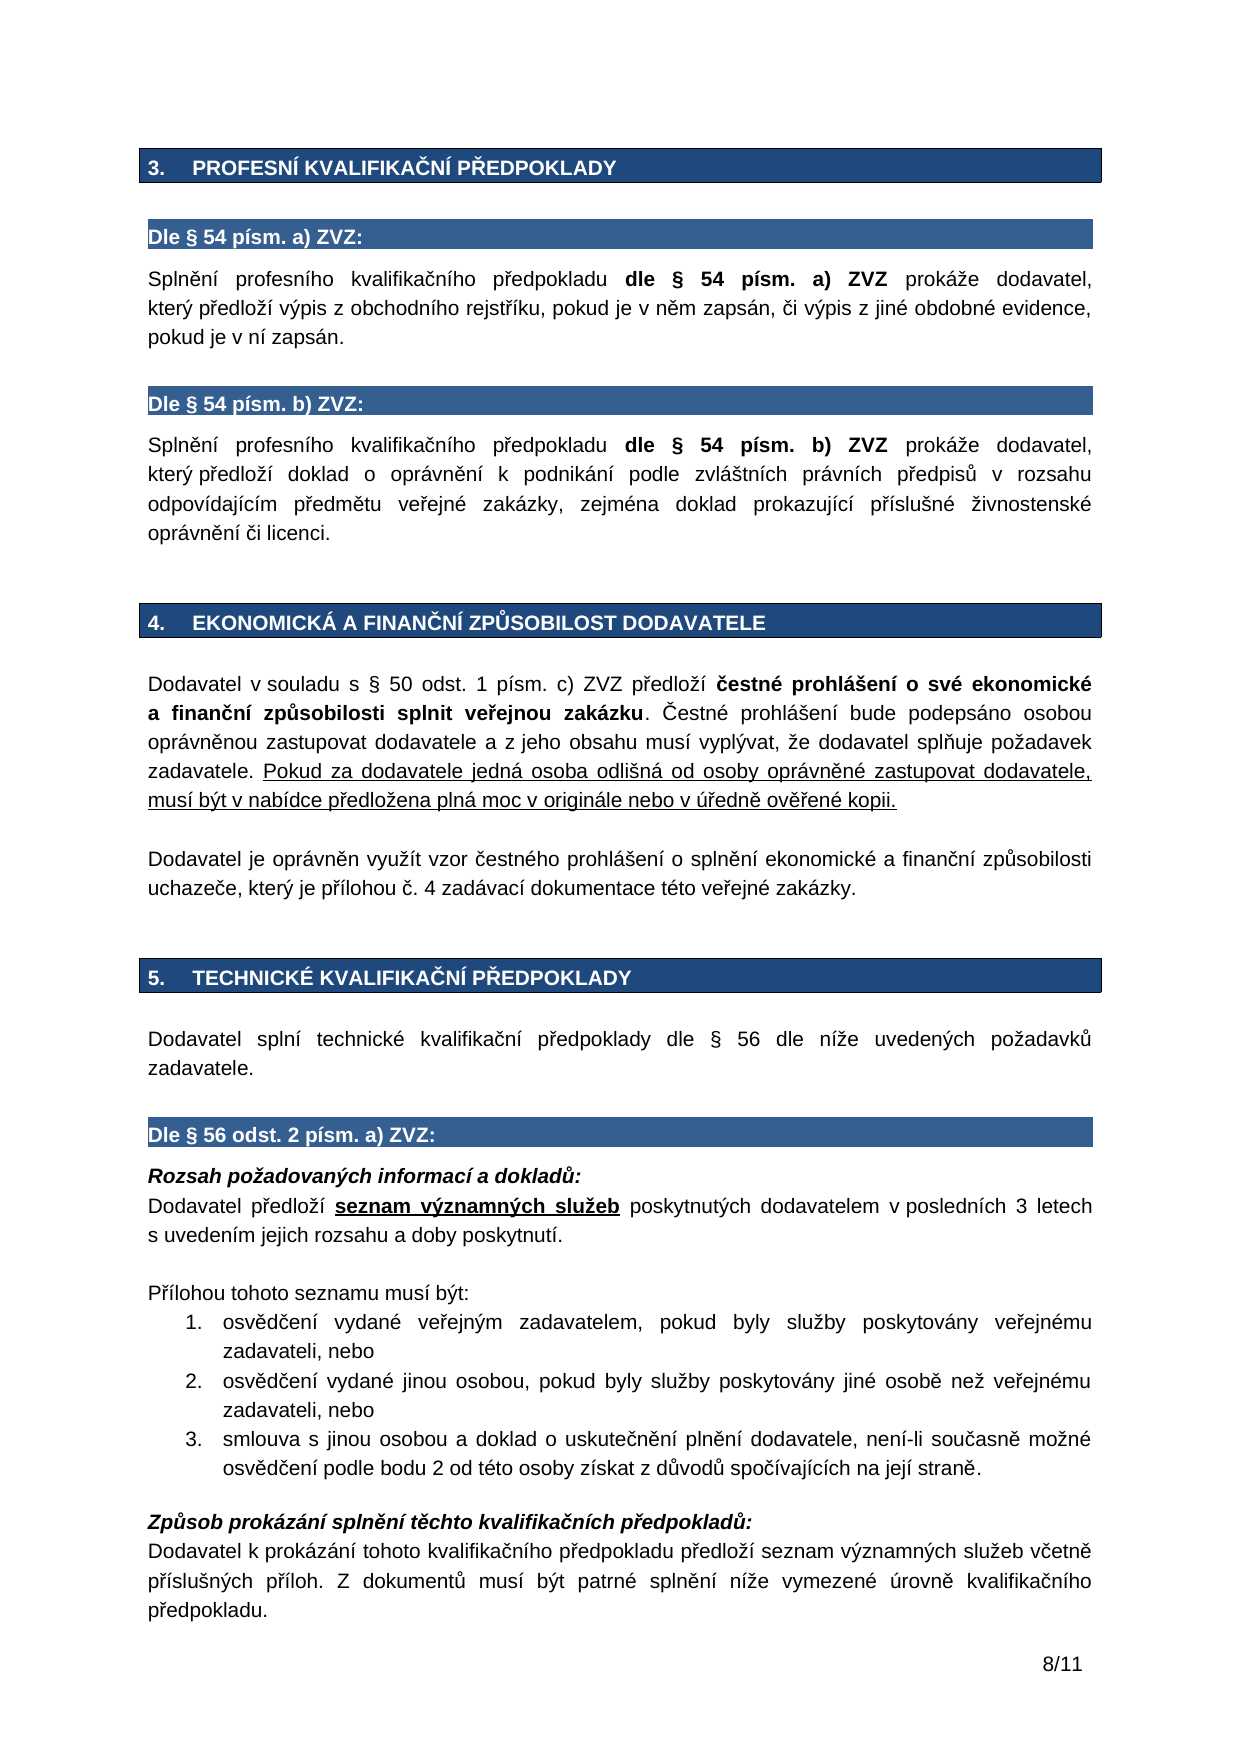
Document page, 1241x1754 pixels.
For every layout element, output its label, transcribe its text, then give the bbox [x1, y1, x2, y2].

text Rozsah požadovaných informací a dokladů: [148, 1159, 1093, 1188]
list smlouva s jinou osobou a doklad o uskutečnění plnění dodavatele, není-li současně možné osvědčení podle bodu 2 od této osoby získat z důvodů spočívajících na její straně. [185, 1422, 1093, 1480]
text Splnění profesního kvalifikačního předpokladu dle § 54 písm. a) ZVZ prokáže dodavatel, který předloží výpis z obchodního rejstříku, pokud je v něm zapsán, či výpis z jiné obdobné evidence, pokud je v ní zapsán. [148, 261, 1093, 349]
list osvědčení vydané jinou osobou, pokud byly služby poskytovány jiné osobě než veřejnému zadavateli, nebo [185, 1363, 1093, 1422]
text Dodavatel předloží seznam významných služeb poskytnutých dodavatelem v posledních 3 letech s uvedením jejich rozsahu a doby poskytnutí. [148, 1188, 1093, 1247]
text Dle § 54 písm. a) ZVZ: [148, 219, 1093, 249]
list Profesní kvalifikační předpoklady [140, 149, 1101, 182]
text Dle § 54 písm. b) ZVZ: [148, 386, 1093, 415]
list osvědčení vydané veřejným zadavatelem, pokud byly služby poskytovány veřejnému zadavateli, nebo [185, 1305, 1093, 1363]
list ekonomická a finanční způsobilost dodavatele [140, 604, 1101, 637]
text Splnění profesního kvalifikačního předpokladu dle § 54 písm. b) ZVZ prokáže dodavatel, který předloží doklad o oprávnění k podnikání podle zvláštních právních předpisů v rozsahu odpovídajícím předmětu veřejné zakázky, zejména doklad prokazující příslušné živnostenské oprávnění či licenci. [148, 428, 1093, 544]
list TECHNICKÉ KVALIFIKAČNÍ PŘEDPOKLADY [140, 959, 1101, 992]
text Dodavatel v souladu s § 50 odst. 1 písm. c) ZVZ předloží čestné prohlášení o své ekonomické a finanční způsobilosti splnit veřejnou zakázku. Čestné prohlášení bude podepsáno osobou oprávněnou zastupovat dodavatele a z jeho obsahu musí vyplývat, že dodavatel splňuje požadavek zadavatele. Pokud za dodavatele jedná osoba odlišná od osoby oprávněné zastupovat dodavatele, musí být v nabídce předložena plná moc v originále nebo v úředně ověřené kopii. [148, 666, 1093, 812]
text Dodavatel splní technické kvalifikační předpoklady dle § 56 dle níže uvedených požadavků zadavatele. [148, 1022, 1093, 1080]
text Dodavatel k prokázání tohoto kvalifikačního předpokladu předloží seznam významných služeb včetně příslušných příloh. Z dokumentů musí být patrné splnění níže vymezené úrovně kvalifikačního předpokladu. [148, 1534, 1093, 1622]
text Způsob prokázání splnění těchto kvalifikačních předpokladů: [148, 1505, 1093, 1534]
text Dle § 56 odst. 2 písm. a) ZVZ: [148, 1117, 1093, 1147]
text Přílohou tohoto seznamu musí být: [148, 1276, 1093, 1305]
text Dodavatel je oprávněn využít vzor čestného prohlášení o splnění ekonomické a finanční způsobilosti uchazeče, který je přílohou č. 4 zadávací dokumentace této veřejné zakázky. [148, 841, 1093, 900]
